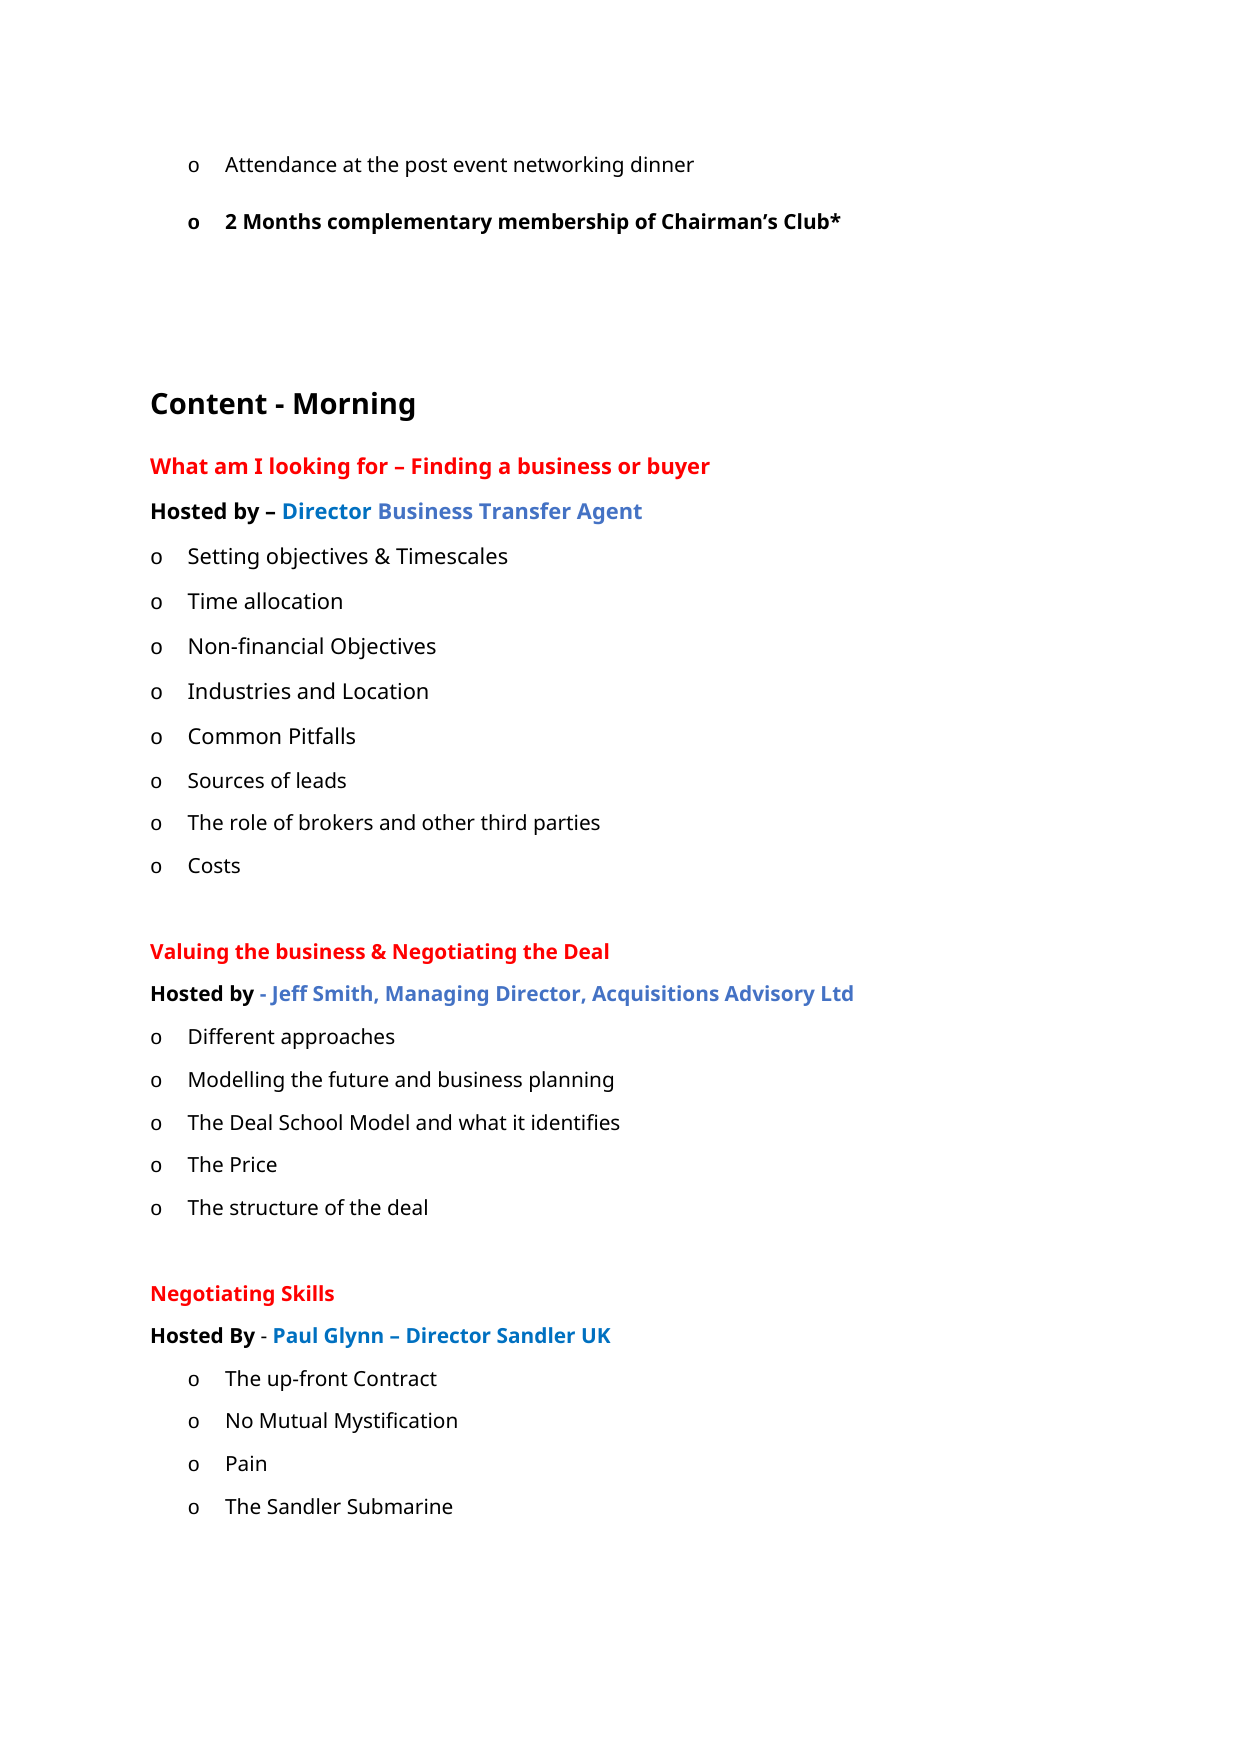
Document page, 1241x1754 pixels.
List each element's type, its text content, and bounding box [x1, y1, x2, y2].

list The structure of the deal [150, 1193, 1090, 1222]
text Content - Morning [150, 383, 1090, 423]
list Modelling the future and business planning [150, 1065, 1090, 1093]
list Time allocation [150, 586, 1090, 616]
list 2 Months complementary membership of Chairman’s Club* [187, 207, 1090, 236]
text Valuing the business & Negotiating the Deal [150, 937, 1090, 965]
text Hosted by – Director Business Transfer Agent [150, 496, 1090, 526]
list The Sandler Submarine [187, 1492, 1090, 1521]
list Common Pitfalls [150, 721, 1090, 751]
text Hosted By - Paul Glynn – Director Sandler UK [150, 1321, 1090, 1350]
list Sources of leads [150, 766, 1090, 794]
list No Mutual Mystification [187, 1407, 1090, 1435]
list Non-financial Objectives [150, 631, 1090, 661]
list Different approaches [150, 1022, 1090, 1051]
text What am I looking for – Finding a business or buyer [150, 451, 1090, 481]
list Setting objectives & Timescales [150, 541, 1090, 571]
list The Deal School Model and what it identifies [150, 1108, 1090, 1136]
list Costs [150, 851, 1090, 880]
list The Price [150, 1150, 1090, 1179]
text Hosted by - Jeff Smith, Managing Director, Acquisitions Advisory Ltd [150, 979, 1090, 1008]
list The up-front Contract [187, 1364, 1090, 1392]
list Attendance at the post event networking dinner [187, 150, 1090, 178]
list Industries and Location [150, 676, 1090, 706]
list The role of brokers and other third parties [150, 808, 1090, 837]
list Pain [187, 1449, 1090, 1478]
text Negotiating Skills [150, 1279, 1090, 1307]
